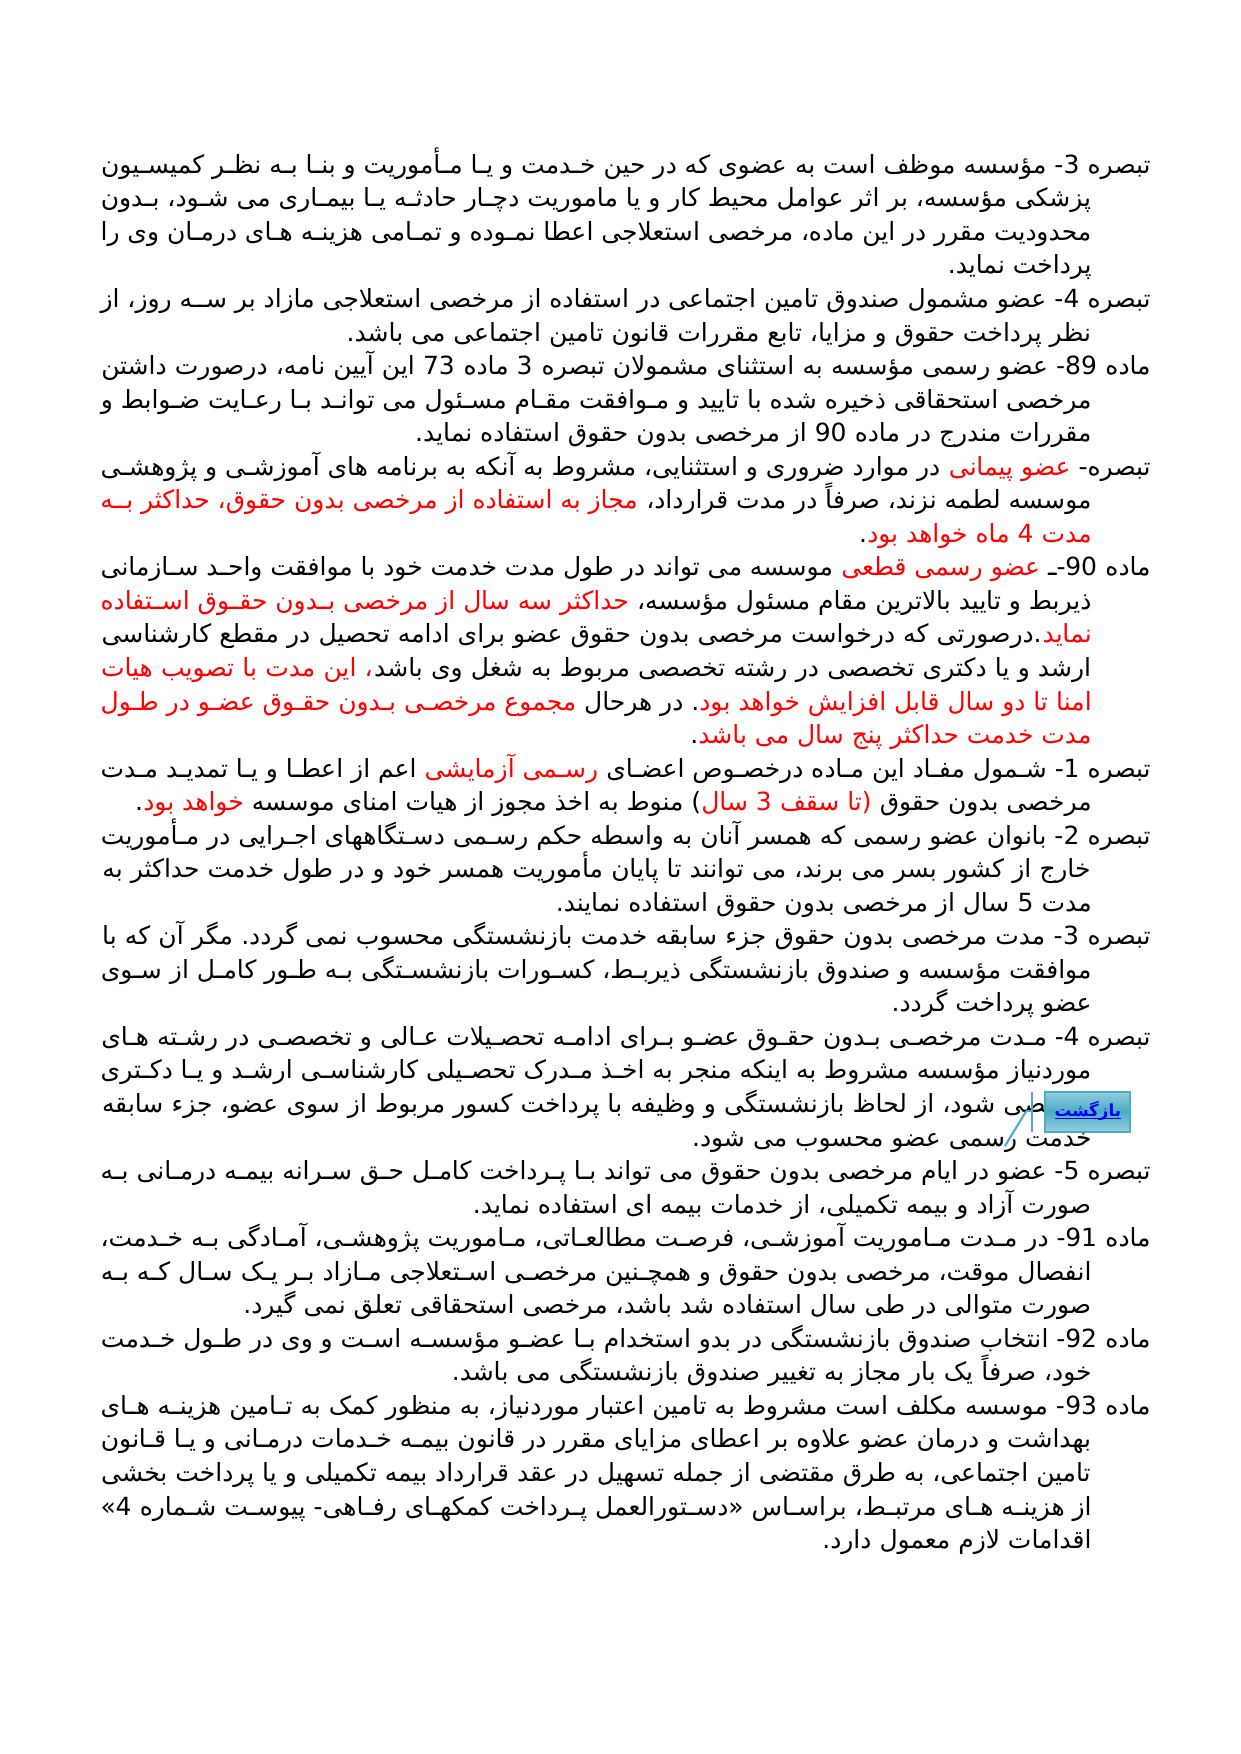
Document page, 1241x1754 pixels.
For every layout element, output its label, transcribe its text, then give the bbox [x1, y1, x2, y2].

text تبصره 5- عضو در ایام مرخصی بدون حقوق می تواند با پرداخت کامل حق سرانه بیمه درمانی به صورت آزاد و بیمه تکمیلی، از خدمات بیمه ای استفاده نماید. [100, 1156, 1151, 1219]
text ماده 91- در مدت ماموریت آموزشی، فرصت مطالعاتی، ماموریت پژوهشی، آمادگی به خدمت، انفصال موقت، مرخصی بدون حقوق و همچنین مرخصی استعلاجی مازاد بر یک سال که به صورت متوالی در طی سال استفاده شد باشد، مرخصی استحقاقی تعلق نمی گیرد. [100, 1223, 1151, 1319]
text ماده 89- عضو رسمی مؤسسه به استثنای مشمولان تبصره 3 ماده 73 این آیین نامه، درصورت داشتن مرخصی استحقاقی ذخیره شده با تایید و موافقت مقام مسئول می تواند با رعایت ضوابط و مقررات مندرج در ماده 90 از مرخصی بدون حقوق استفاده نماید. [100, 351, 1151, 447]
text ماده 93- موسسه مکلف است مشروط به تامین اعتبار موردنیاز، به منظور کمک به تامین هزینه های بهداشت و درمان عضو علاوه بر اعطای مزایای مقرر در قانون بیمه خدمات درمانی و یا قانون تامین اجتماعی، به طرق مقتضی از جمله تسهیل در عقد قرارداد بیمه تکمیلی و یا پرداخت بخشی از هزینه های مرتبط، براساس «دستورالعمل پرداخت کمکهای رفاهی- پیوست شماره 4» اقدامات لازم معمول دارد. [100, 1391, 1151, 1554]
text ماده 92- انتخاب صندوق بازنشستگی در بدو استخدام با عضو مؤسسه است و وی در طول خدمت خود، صرفاً یک بار مجاز به تغییر صندوق بازنشستگی می باشد. [100, 1324, 1151, 1387]
text تبصره 4- مدت مرخصی بدون حقوق عضو برای ادامه تحصیلات عالی و تخصصی در رشته های موردنیاز مؤسسه مشروط به اینکه منجر به اخذ مدرک تحصیلی کارشناسی ارشد و یا دکتری تخصصی شود، از لحاظ بازنشستگی و وظیفه با پرداخت کسور مربوط از سوی عضو، جزء سابقه خدمت رسمی عضو محسوب می شود. [100, 1022, 1151, 1152]
text تبصره 2- بانوان عضو رسمی که همسر آنان به واسطه حکم رسمی دستگاههای اجرایی در مأموریت خارج از کشور بسر می برند، می توانند تا پایان مأموریت همسر خود و در طول خدمت حداکثر به مدت 5 سال از مرخصی بدون حقوق استفاده نمایند. [100, 821, 1151, 917]
text تبصره 3- مدت مرخصی بدون حقوق جزء سابقه خدمت بازنشستگی محسوب نمی گردد. مگر آن که با موافقت مؤسسه و صندوق بازنشستگی ذیربط، کسورات بازنشستگی به طور کامل از سوی عضو پرداخت گردد. [100, 921, 1151, 1018]
text تبصره- عضو پیمانی در موارد ضروری و استثنایی، مشروط به آنکه به برنامه های آموزشی و پژوهشی موسسه لطمه نزند، صرفاً در مدت قرارداد، مجاز به استفاده از مرخصی بدون حقوق، حداکثر به مدت 4 ماه خواهد بود. [100, 452, 1151, 548]
text تبصره 3- مؤسسه موظف است به عضوی که در حین خدمت و یا مأموریت و بنا به نظر کمیسیون پزشکی مؤسسه، بر اثر عوامل محیط کار و یا ماموریت دچار حادثه یا بیماری می شود، بدون محدودیت مقرر در این ماده، مرخصی استعلاجی اعطا نموده و تمامی هزینه های درمان وی را پرداخت نماید. [100, 150, 1151, 280]
text تبصره 1- شمول مفاد این ماده درخصوص اعضای رسمی آزمایشی اعم از اعطا و یا تمدید مدت مرخصی بدون حقوق (تا سقف 3 سال) منوط به اخذ مجوز از هیات امنای موسسه خواهد بود. [100, 754, 1151, 816]
text ماده 90- عضو رسمی قطعی موسسه می تواند در طول مدت خدمت خود با موافقت واحد سازمانی ذیربط و تایید بالاترین مقام مسئول مؤسسه، حداکثر سه سال از مرخصی بدون حقوق استفاده نماید.درصورتی که درخواست مرخصی بدون حقوق عضو برای ادامه تحصیل در مقطع کارشناسی ارشد و یا دکتری تخصصی در رشته تخصصی مربوط به شغل وی باشد، این مدت با تصویب هیات امنا تا دو سال قابل افزایش خواهد بود. در هرحال مجموع مرخصی بدون حقوق عضو در طول مدت خدمت حداکثر پنج سال می باشد. [100, 552, 1151, 749]
text تبصره 4- عضو مشمول صندوق تامین اجتماعی در استفاده از مرخصی استعلاجی مازاد بر سه روز، از نظر پرداخت حقوق و مزایا، تابع مقررات قانون تامین اجتماعی می باشد. [100, 284, 1151, 347]
